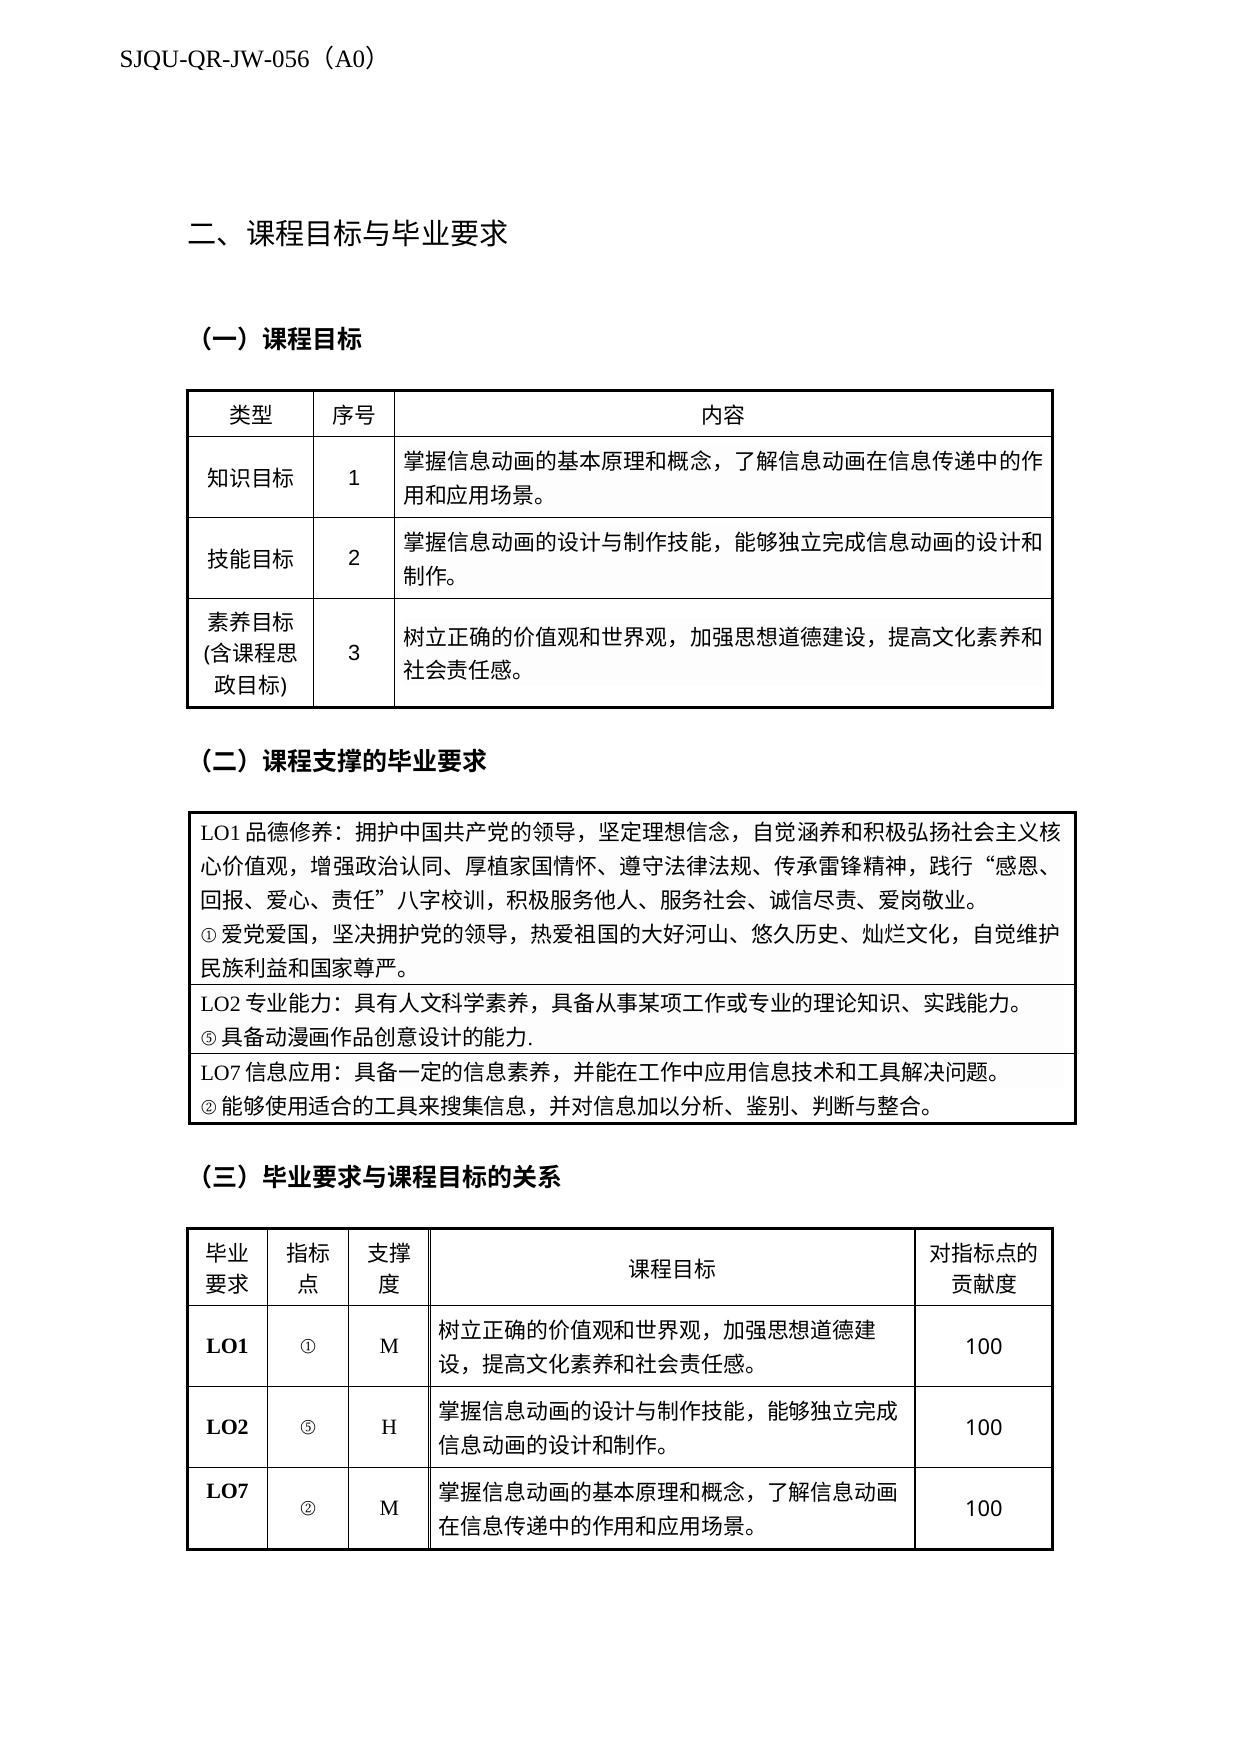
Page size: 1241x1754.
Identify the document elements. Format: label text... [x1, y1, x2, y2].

table_cell 掌握信息动画的基本原理和概念，了解信息动画在信息传递中的作用和应用场景。 [431, 1468, 914, 1547]
table_header 指标点 [268, 1230, 348, 1305]
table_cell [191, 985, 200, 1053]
table_cell 2 [314, 518, 394, 598]
table_header 内容 [395, 392, 1051, 436]
table_cell 1 [314, 437, 394, 517]
table_cell 100 [916, 1306, 1051, 1386]
table_cell M [349, 1306, 428, 1386]
table_cell ⑤ [268, 1387, 348, 1467]
text （三）毕业要求与课程目标的关系 [187, 1142, 1053, 1210]
text （一）课程目标 [187, 304, 1053, 372]
table_header 毕业要求 [189, 1230, 267, 1305]
table_cell 100 [916, 1387, 1051, 1467]
table_cell 树立正确的价值观和世界观，加强思想道德建设，提高文化素养和社会责任感。 [431, 1306, 914, 1386]
table_cell LO2 [189, 1387, 267, 1467]
table_cell 掌握信息动画的设计与制作技能，能够独立完成信息动画的设计和制作。 [395, 518, 1051, 598]
table_cell H [349, 1387, 428, 1467]
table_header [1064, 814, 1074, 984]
table_header 序号 [314, 392, 394, 436]
table_cell 知识目标 [189, 437, 313, 517]
table_cell ② [268, 1468, 348, 1547]
text 二、课程目标与毕业要求 [187, 198, 1053, 266]
table_cell 3 [314, 599, 394, 706]
table_cell 100 [916, 1468, 1051, 1547]
table_cell 树立正确的价值观和世界观，加强思想道德建设，提高文化素养和社会责任感。 [395, 599, 1051, 706]
table_cell 掌握信息动画的基本原理和概念，了解信息动画在信息传递中的作用和应用场景。 [395, 437, 1051, 517]
table_header 对指标点的贡献度 [916, 1230, 1051, 1305]
table_cell LO1 [189, 1306, 267, 1386]
table_cell 技能目标 [189, 518, 313, 598]
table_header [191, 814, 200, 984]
table_cell 掌握信息动画的设计与制作技能，能够独立完成信息动画的设计和制作。 [431, 1387, 914, 1467]
table_cell LO7 [189, 1468, 267, 1547]
table_cell LO7信息应用：具备一定的信息素养，并能在工作中应用信息技术和工具解决问题。 ②能够使用适合的工具来搜集信息，并对信息加以分析、鉴别、判断与整合。 [191, 1054, 1074, 1122]
table_header 类型 [189, 392, 313, 436]
table_header 支撑度 [349, 1230, 428, 1305]
table_cell M [349, 1468, 428, 1547]
text （二）课程支撑的毕业要求 [187, 726, 1053, 794]
table_cell ① [268, 1306, 348, 1386]
table_cell 素养目标 (含课程思政目标) [189, 599, 313, 706]
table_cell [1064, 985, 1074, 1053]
table_header 课程目标 [431, 1230, 914, 1305]
